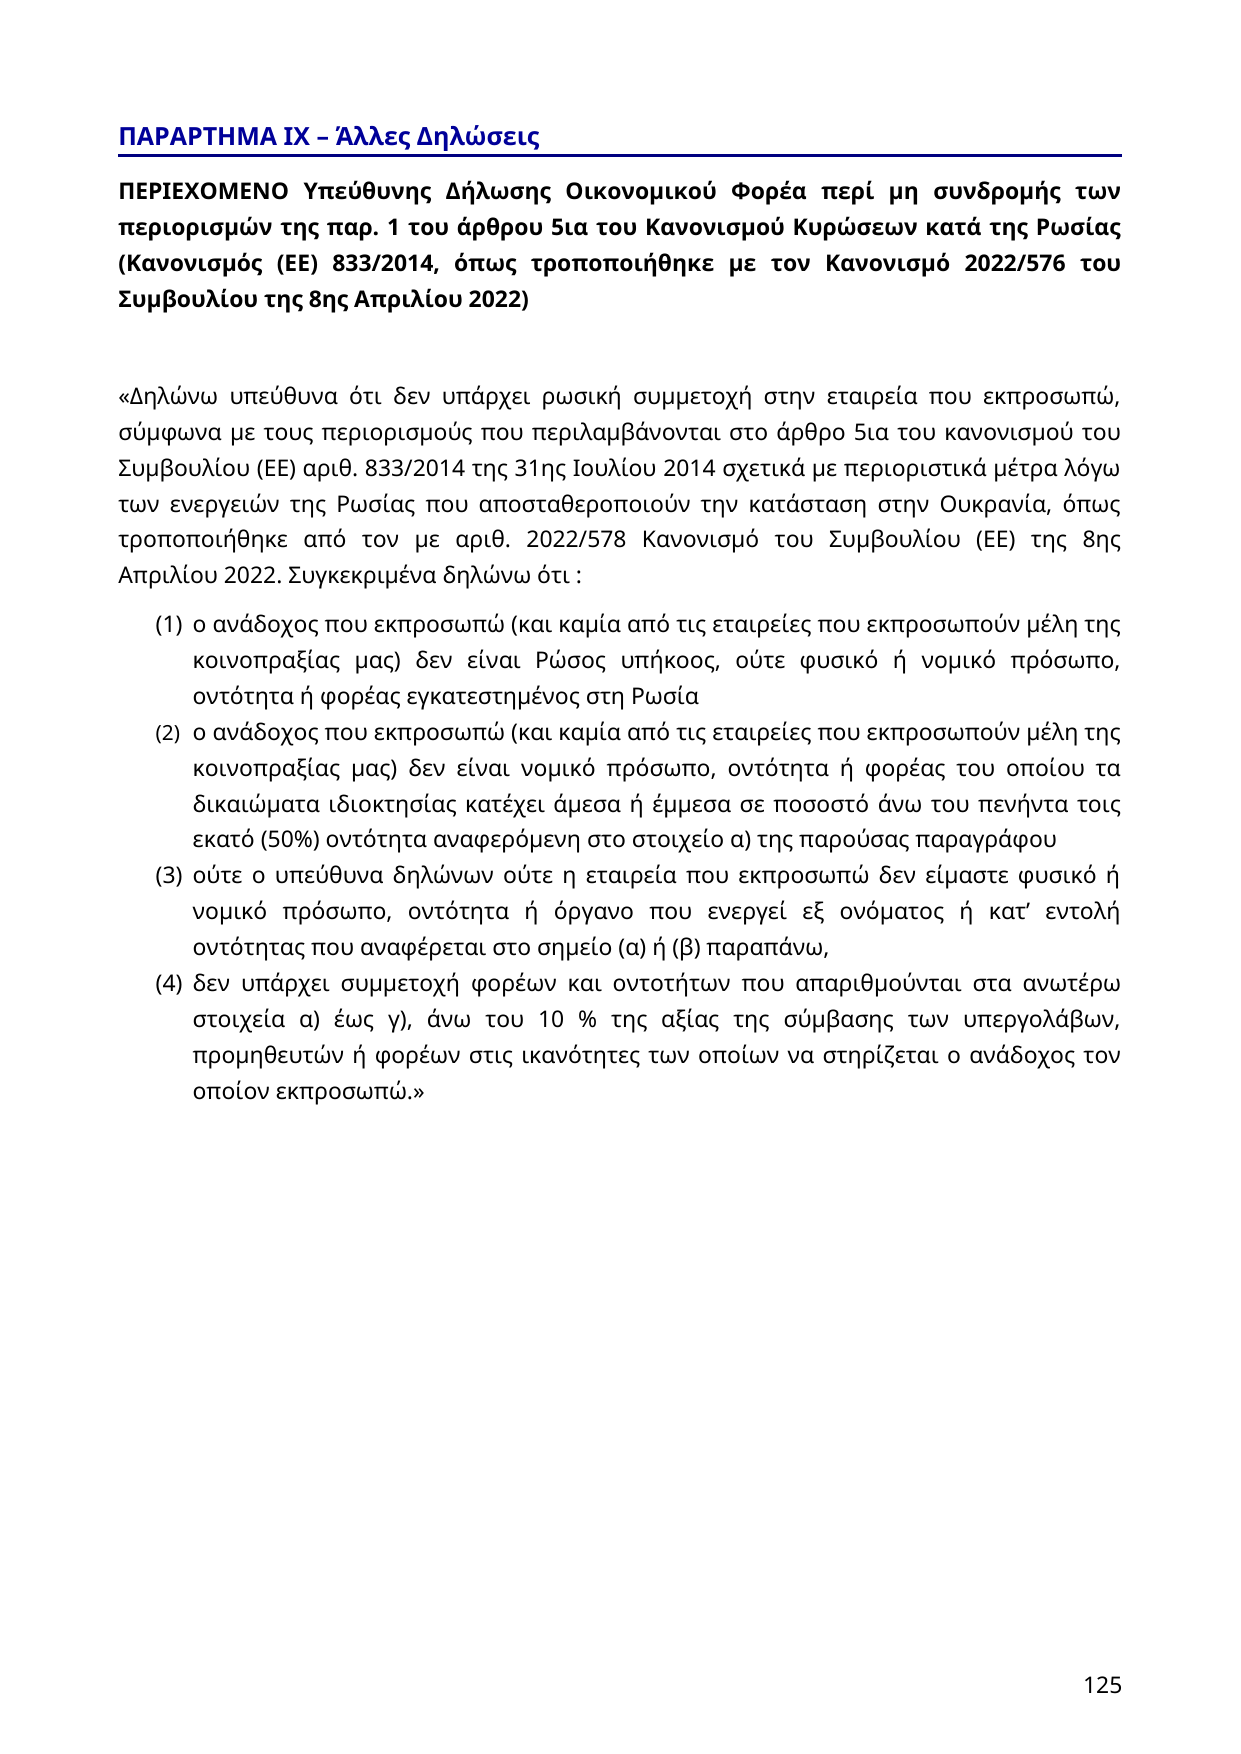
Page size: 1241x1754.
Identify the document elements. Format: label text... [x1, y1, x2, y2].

subtitle ΠΑΡΑΡΤΗΜΑ ΙΧ – Άλλες Δηλώσεις [118, 118, 1122, 154]
list δεν υπάρχει συμμετοχή φορέων και οντοτήτων που απαριθμούνται στα ανωτέρω στοιχεία α) έως γ), άνω του 10 % της αξίας της σύμβασης των υπεργολάβων, προμηθευτών ή φορέων στις ικανότητες των οποίων να στηρίζεται ο ανάδοχος τον οποίον εκπροσωπώ.» [155, 967, 1122, 1106]
list ο ανάδοχος που εκπροσωπώ (και καμία από τις εταιρείες που εκπροσωπούν μέλη της κοινοπραξίας μας) δεν είναι νομικό πρόσωπο, οντότητα ή φορέας του οποίου τα δικαιώματα ιδιοκτησίας κατέχει άμεσα ή έμμεσα σε ποσοστό άνω του πενήντα τοις εκατό (50%) οντότητα αναφερόμενη στο στοιχείο α) της παρούσας παραγράφου [155, 716, 1122, 855]
text «Δηλώνω υπεύθυνα ότι δεν υπάρχει ρωσική συμμετοχή στην εταιρεία που εκπροσωπώ, σύμφωνα με τους περιορισμούς που περιλαμβάνονται στο άρθρο 5ια του κανονισμού του Συμβουλίου (ΕΕ) αριθ. 833/2014 της 31ης Ιουλίου 2014 σχετικά με περιοριστικά μέτρα λόγω των ενεργειών της Ρωσίας που αποσταθεροποιούν την κατάσταση στην Ουκρανία, όπως τροποποιήθηκε από τον με αριθ. 2022/578 Κανονισμό του Συμβουλίου (ΕΕ) της 8ης Απριλίου 2022. Συγκεκριμένα δηλώνω ότι : [118, 380, 1122, 591]
text ΠΕΡΙΕΧΟΜΕΝΟ Υπεύθυνης Δήλωσης Οικονομικού Φορέα περί μη συνδρομής των περιορισμών της παρ. 1 του άρθρου 5ια του Κανονισμού Κυρώσεων κατά της Ρωσίας (Κανονισμός (ΕΕ) 833/2014, όπως τροποποιήθηκε με τον Κανονισμό 2022/576 του Συμβουλίου της 8ης Απριλίου 2022) [118, 175, 1122, 314]
list ο ανάδοχος που εκπροσωπώ (και καμία από τις εταιρείες που εκπροσωπούν μέλη της κοινοπραξίας μας) δεν είναι Ρώσος υπήκοος, ούτε φυσικό ή νομικό πρόσωπο, οντότητα ή φορέας εγκατεστημένος στη Ρωσία [155, 608, 1122, 711]
list ούτε ο υπεύθυνα δηλώνων ούτε η εταιρεία που εκπροσωπώ δεν είμαστε φυσικό ή νομικό πρόσωπο, οντότητα ή όργανο που ενεργεί εξ ονόματος ή κατ’ εντολή οντότητας που αναφέρεται στο σημείο (α) ή (β) παραπάνω, [155, 859, 1122, 962]
